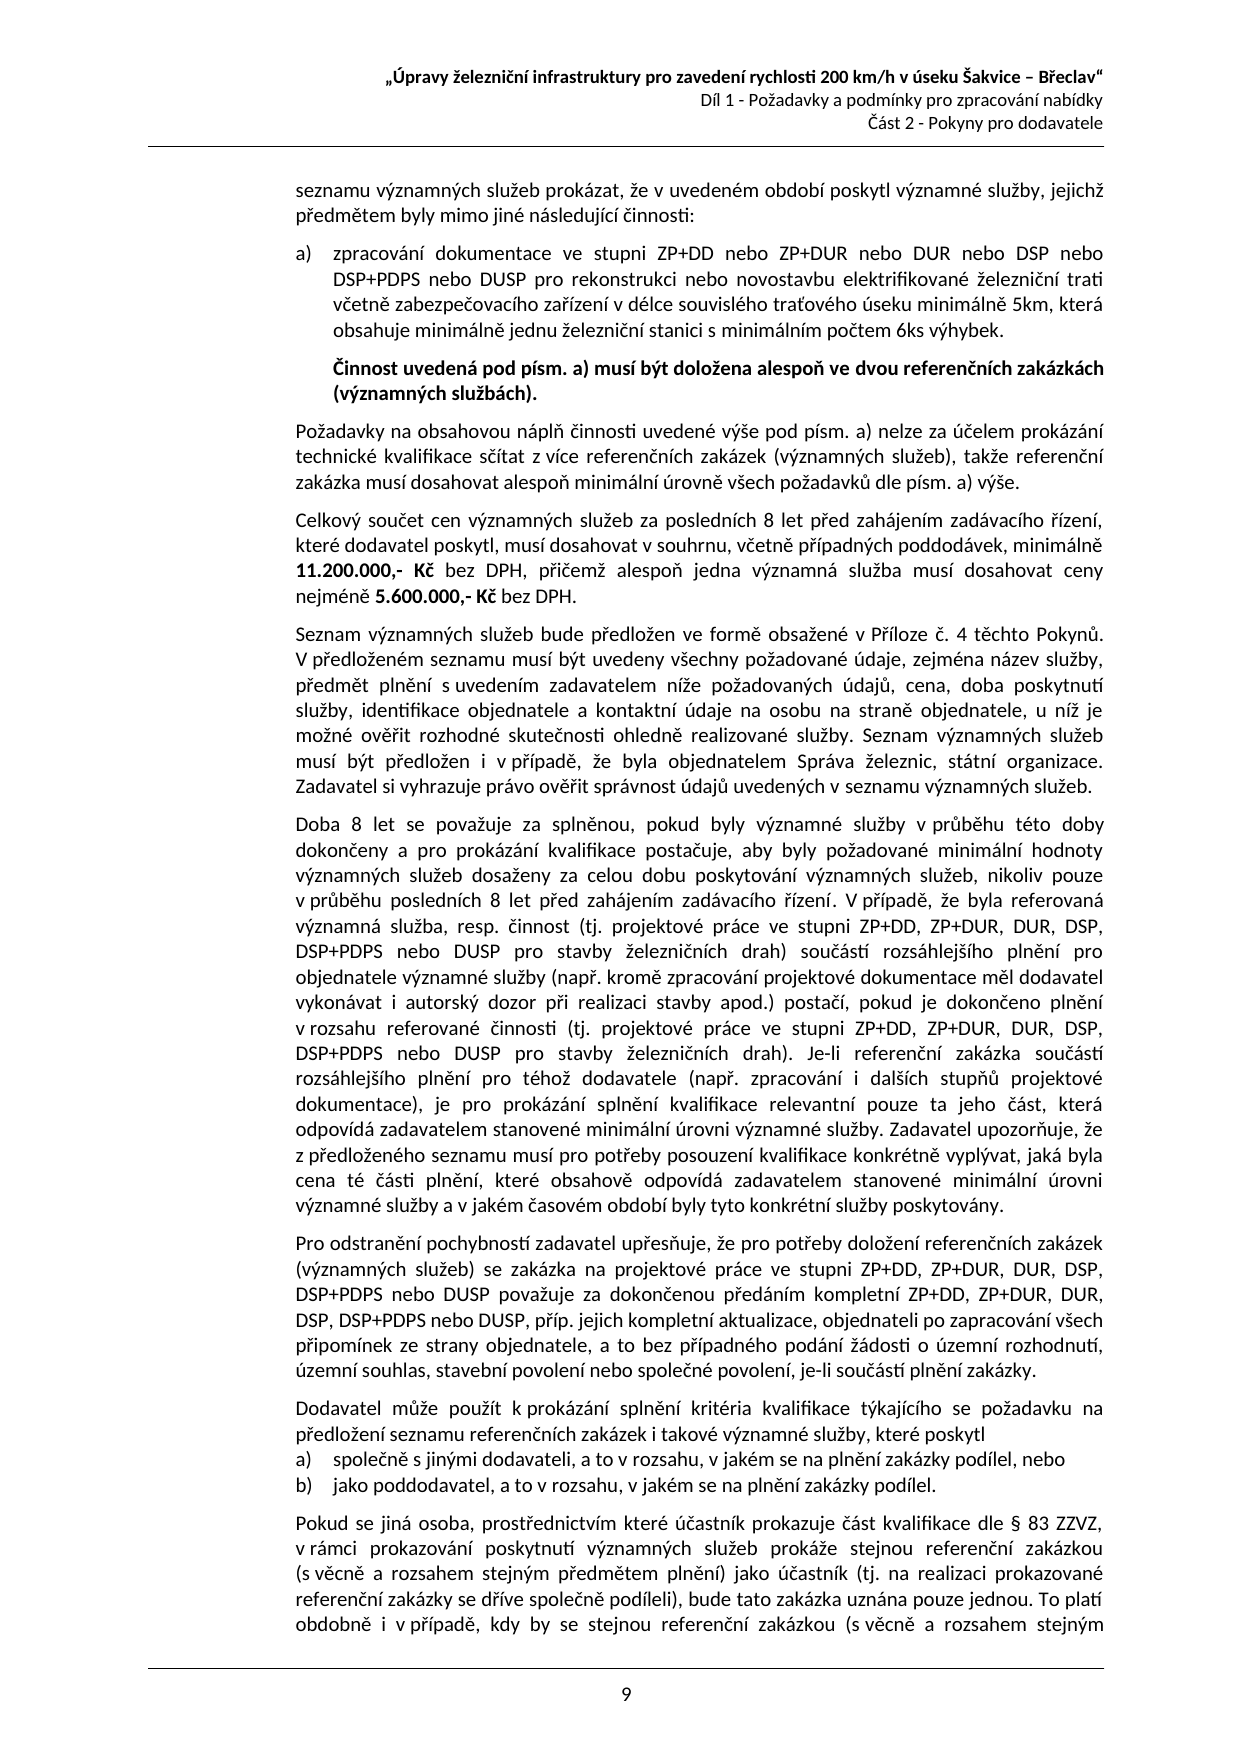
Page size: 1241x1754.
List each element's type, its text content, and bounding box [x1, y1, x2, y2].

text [295, 177, 1104, 228]
list jako poddodavatel, a to v rozsahu, v jakém se na plnění zakázky podílel. [295, 1472, 1104, 1497]
list společně s jinými dodavateli, a to v rozsahu, v jakém se na plnění zakázky podílel, nebo [295, 1446, 1104, 1472]
text Celkový součet cen významných služeb za posledních 8 let před zahájením zadávacího řízení, které dodavatel poskytl, musí dosahovat v souhrnu, včetně případných poddodávek, minimálně 11.200.000,- Kč bez DPH, přičemž alespoň jedna významná služba musí dosahovat ceny nejméně 5.600.000,- Kč bez DPH. [295, 507, 1104, 608]
text Pro odstranění pochybností zadavatel upřesňuje, že pro potřeby doložení referenčních zakázek (významných služeb) se zakázka na projektové práce ve stupni ZP+DD, ZP+DUR, DUR, DSP, DSP+PDPS nebo DUSP považuje za dokončenou předáním kompletní ZP+DD, ZP+DUR, DUR, DSP, DSP+PDPS nebo DUSP, příp. jejich kompletní aktualizace, objednateli po zapracování všech připomínek ze strany objednatele, a to bez případného podání žádosti o územní rozhodnutí, územní souhlas, stavební povolení nebo společné povolení, je-li součástí plnění zakázky. [295, 1231, 1104, 1383]
text Doba 8 let se považuje za splněnou, pokud byly významné služby v průběhu této doby dokončeny a pro prokázání kvalifikace postačuje, aby byly požadované minimální hodnoty významných služeb dosaženy za celou dobu poskytování významných služeb, nikoliv pouze v průběhu posledních 8 let před zahájením zadávacího řízení. V případě, že byla referovaná významná služba, resp. činnost (tj. projektové práce ve stupni ZP+DD, ZP+DUR, DUR, DSP, DSP+PDPS nebo DUSP pro stavby železničních drah) součástí rozsáhlejšího plnění pro objednatele významné služby (např. kromě zpracování projektové dokumentace měl dodavatel vykonávat i autorský dozor při realizaci stavby apod.) postačí, pokud je dokončeno plnění v rozsahu referované činnosti (tj. projektové práce ve stupni ZP+DD, ZP+DUR, DUR, DSP, DSP+PDPS nebo DUSP pro stavby železničních drah). Je-li referenční zakázka součástí rozsáhlejšího plnění pro téhož dodavatele (např. zpracování i dalších stupňů projektové dokumentace), je pro prokázání splnění kvalifikace relevantní pouze ta jeho část, která odpovídá zadavatelem stanovené minimální úrovni významné služby. Zadavatel upozorňuje, že z předloženého seznamu musí pro potřeby posouzení kvalifikace konkrétně vyplývat, jaká byla cena té části plnění, které obsahově odpovídá zadavatelem stanovené minimální úrovni významné služby a v jakém časovém období byly tyto konkrétní služby poskytovány. [295, 811, 1104, 1218]
text Požadavky na obsahovou náplň činnosti uvedené výše pod písm. a) nelze za účelem prokázání technické kvalifikace sčítat z více referenčních zakázek (významných služeb), takže referenční zakázka musí dosahovat alespoň minimální úrovně všech požadavků dle písm. a) výše. [295, 418, 1104, 494]
text Dodavatel může použít k prokázání splnění kritéria kvalifikace týkajícího se požadavku na předložení seznamu referenčních zakázek i takové významné služby, které poskytl [295, 1396, 1104, 1446]
text Činnost uvedená pod písm. a) musí být doložena alespoň ve dvou referenčních zakázkách (významných službách). [333, 355, 1104, 406]
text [295, 1510, 1104, 1637]
list zpracování dokumentace ve stupni ZP+DD nebo ZP+DUR nebo DUR nebo DSP nebo DSP+PDPS nebo DUSP pro rekonstrukci nebo novostavbu elektrifikované železniční trati včetně zabezpečovacího zařízení v délce souvislého traťového úseku minimálně 5km, která obsahuje minimálně jednu železniční stanici s minimálním počtem 6ks výhybek. [295, 241, 1104, 342]
text Seznam významných služeb bude předložen ve formě obsažené v Příloze č. 4 těchto Pokynů. V předloženém seznamu musí být uvedeny všechny požadované údaje, zejména název služby, předmět plnění s uvedením zadavatelem níže požadovaných údajů, cena, doba poskytnutí služby, identifikace objednatele a kontaktní údaje na osobu na straně objednatele, u níž je možné ověřit rozhodné skutečnosti ohledně realizované služby. Seznam významných služeb musí být předložen i v případě, že byla objednatelem Správa železnic, státní organizace. Zadavatel si vyhrazuje právo ověřit správnost údajů uvedených v seznamu významných služeb. [295, 621, 1104, 799]
